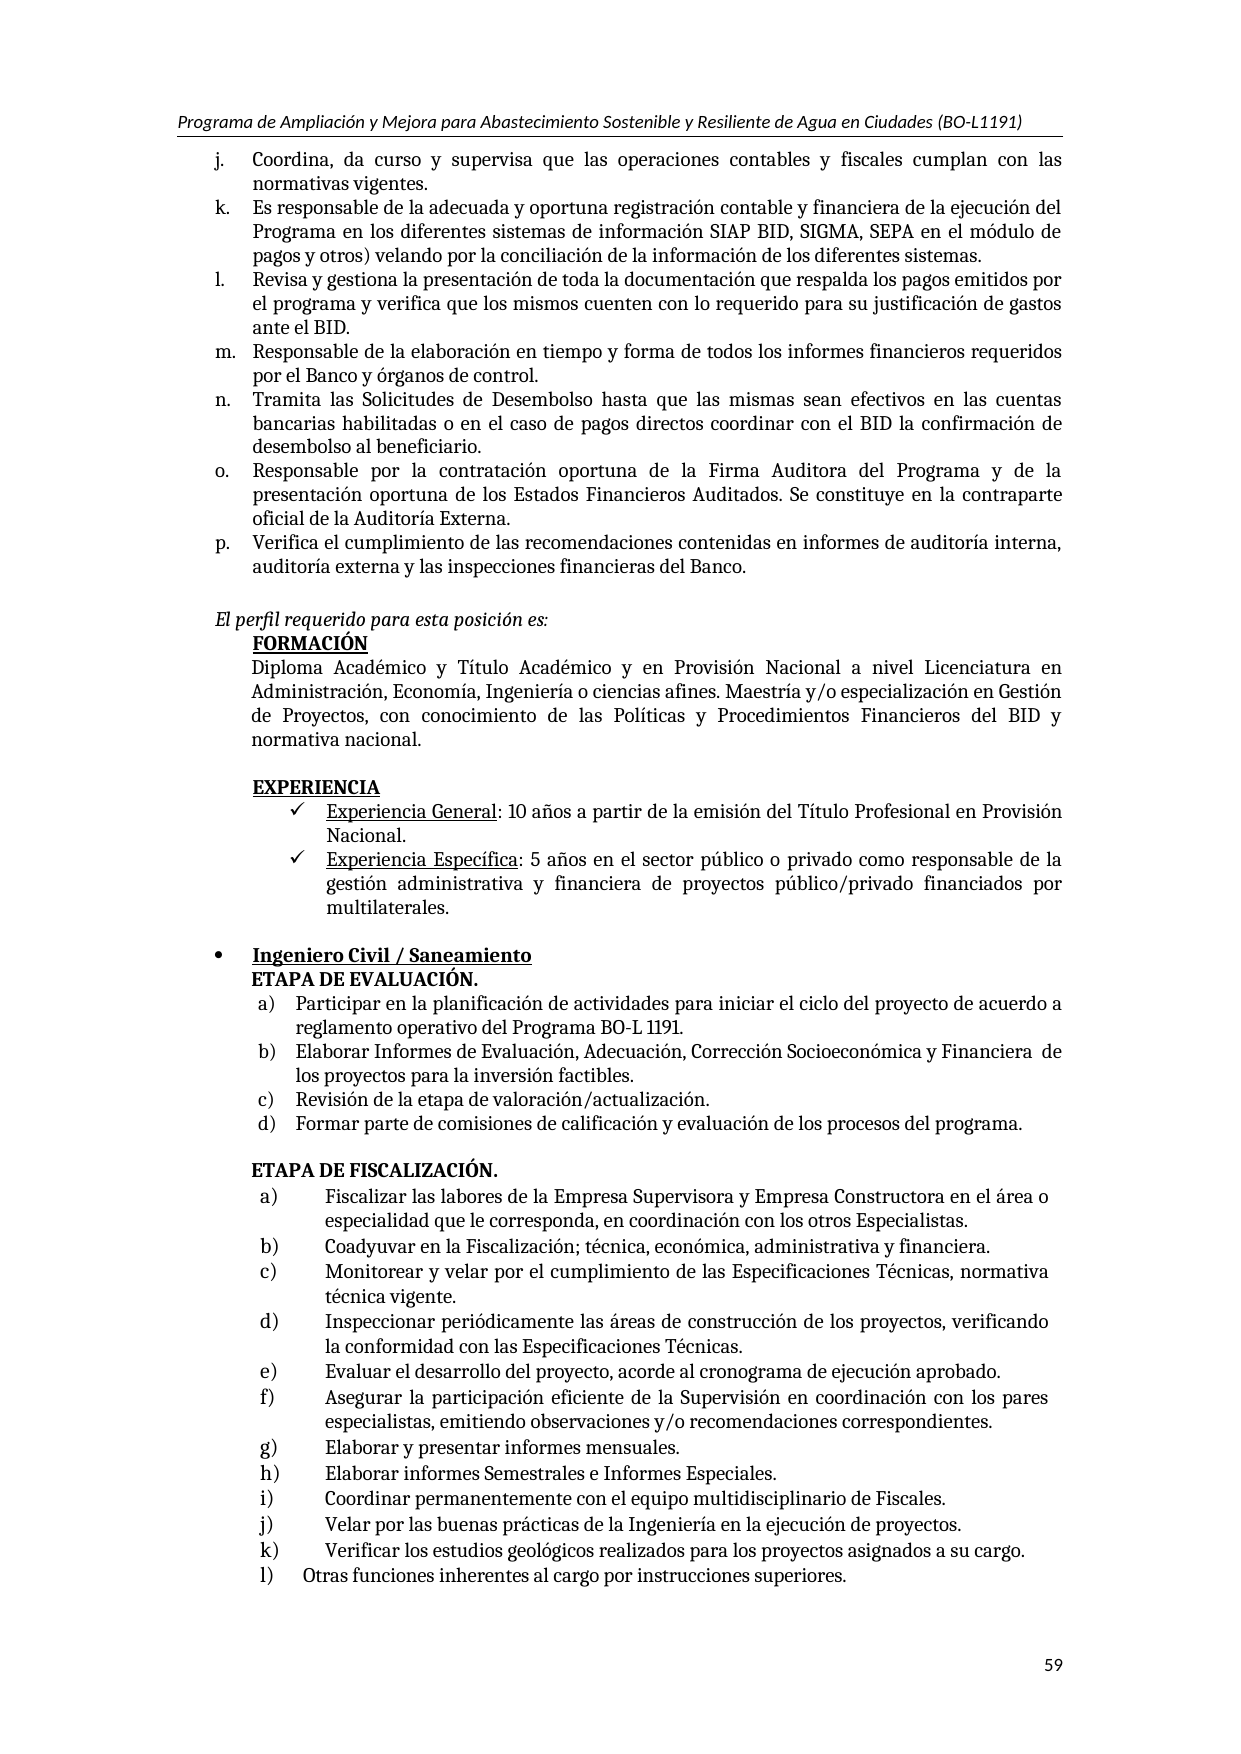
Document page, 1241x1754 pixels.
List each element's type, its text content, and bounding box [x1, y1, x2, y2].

list ETAPA DE EVALUACIÓN. [251, 967, 1063, 991]
list Evaluar el desarrollo del proyecto, acorde al cronograma de ejecución aprobado. [260, 1359, 1049, 1384]
list Verificar los estudios geológicos realizados para los proyectos asignados a su cargo. [260, 1537, 1049, 1563]
list Elaborar informes Semestrales e Informes Especiales. [260, 1460, 1049, 1485]
list Fiscalizar las labores de la Empresa Supervisora y Empresa Constructora en el área o especialidad que le corresponda, en coordinación con los otros Especialistas. [260, 1183, 1049, 1233]
text El perfil requerido para esta posición es: [177, 608, 1063, 632]
list Velar por las buenas prácticas de la Ingeniería en la ejecución de proyectos. [260, 1512, 1049, 1537]
list Otras funciones inherentes al cargo por instrucciones superiores. [260, 1563, 1063, 1588]
list Responsable de la elaboración en tiempo y forma de todos los informes financieros requeridos por el Banco y órganos de control. [215, 339, 1063, 387]
list Asegurar la participación eficiente de la Supervisión en coordinación con los pares especialistas, emitiendo observaciones y/o recomendaciones correspondientes. [260, 1384, 1049, 1434]
list Verifica el cumplimiento de las recomendaciones contenidas en informes de auditoría interna, auditoría externa y las inspecciones financieras del Banco. [215, 531, 1063, 579]
list Elaborar Informes de Evaluación, Adecuación, Corrección Socioeconómica y Financiera de los proyectos para la inversión factibles. [258, 1039, 1063, 1087]
list Elaborar y presentar informes mensuales. [260, 1434, 1049, 1460]
list ETAPA DE FISCALIZACIÓN. [251, 1159, 1063, 1183]
list Coordinar permanentemente con el equipo multidisciplinario de Fiscales. [260, 1486, 1049, 1511]
list Monitorear y velar por el cumplimiento de las Especificaciones Técnicas, normativa técnica vigente. [260, 1259, 1049, 1308]
list Participar en la planificación de actividades para iniciar el ciclo del proyecto de acuerdo a reglamento operativo del Programa BO-L 1191. [258, 991, 1063, 1039]
list Experiencia Específica: 5 años en el sector público o privado como responsable de la gestión administrativa y financiera de proyectos público/privado financiados por multilaterales. [288, 848, 1063, 919]
list Responsable por la contratación oportuna de la Firma Auditora del Programa y de la presentación oportuna de los Estados Financieros Auditados. Se constituye en la contraparte oficial de la Auditoría Externa. [215, 459, 1063, 531]
list Revisión de la etapa de valoración/actualización. [258, 1087, 1063, 1111]
list Revisa y gestiona la presentación de toda la documentación que respalda los pagos emitidos por el programa y verifica que los mismos cuenten con lo requerido para su justificación de gastos ante el BID. [215, 267, 1063, 339]
list Coordina, da curso y supervisa que las operaciones contables y fiscales cumplan con las normativas vigentes. [215, 148, 1063, 196]
text FORMACIÓN [252, 632, 1063, 656]
text Ingeniero Civil / Saneamiento [215, 943, 1063, 967]
list Formar parte de comisiones de calificación y evaluación de los procesos del programa. [258, 1111, 1063, 1135]
list Tramita las Solicitudes de Desembolso hasta que las mismas sean efectivos en las cuentas bancarias habilitadas o en el caso de pagos directos coordinar con el BID la confirmación de desembolso al beneficiario. [215, 387, 1063, 459]
text Diploma Académico y Título Académico y en Provisión Nacional a nivel Licenciatura en Administración, Economía, Ingeniería o ciencias afines. Maestría y/o especialización en Gestión de Proyectos, con conocimiento de las Políticas y Procedimientos Financieros del BID y normativa nacional. [251, 656, 1063, 752]
list Es responsable de la adecuada y oportuna registración contable y financiera de la ejecución del Programa en los diferentes sistemas de información SIAP BID, SIGMA, SEPA en el módulo de pagos y otros) velando por la conciliación de la información de los diferentes sistemas. [215, 196, 1063, 267]
list Experiencia General: 10 años a partir de la emisión del Título Profesional en Provisión Nacional. [288, 800, 1063, 848]
text EXPERIENCIA [252, 776, 1063, 800]
list Inspeccionar periódicamente las áreas de construcción de los proyectos, verificando la conformidad con las Especificaciones Técnicas. [260, 1309, 1049, 1358]
list Coadyuvar en la Fiscalización; técnica, económica, administrativa y financiera. [260, 1233, 1049, 1258]
